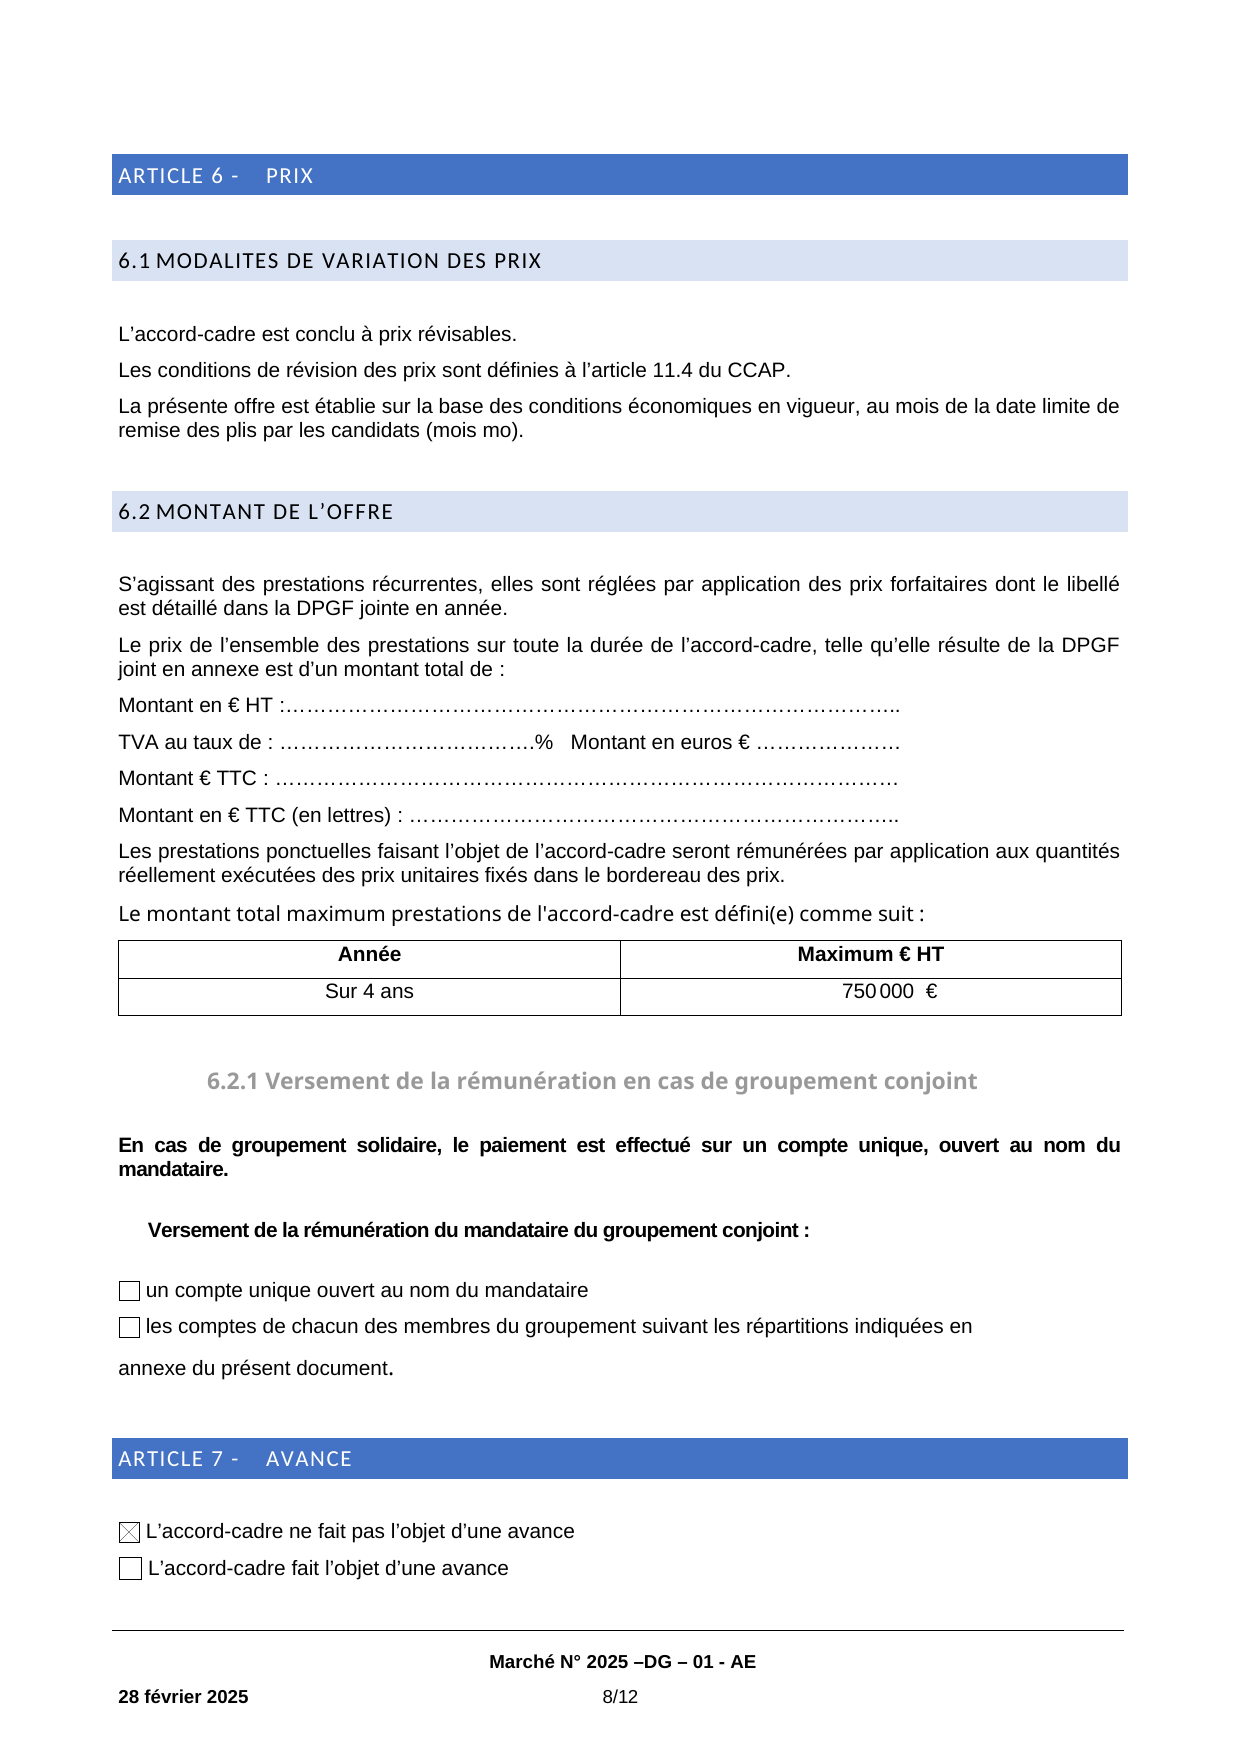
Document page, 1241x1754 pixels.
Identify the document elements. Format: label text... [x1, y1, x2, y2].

table_cell Sur 4 ans [119, 979, 620, 1015]
text Montant en € HT :…………………………………………………………………………….. [118, 693, 1122, 717]
subtitle modalites de variation des prix [118, 246, 1122, 274]
text S’agissant des prestations récurrentes, elles sont réglées par application des prix forfaitaires dont le libellé est détaillé dans la DPGF jointe en année. [118, 572, 1122, 620]
subtitle prix [118, 161, 1122, 189]
text un compte unique ouvert au nom du mandataire [118, 1278, 1122, 1302]
subtitle montant de l’offre [118, 498, 1122, 525]
text La présente offre est établie sur la base des conditions économiques en vigueur, au mois de la date limite de remise des plis par les candidats (mois mo). [118, 394, 1122, 442]
text Le prix de l’ensemble des prestations sur toute la durée de l’accord-cadre, telle qu’elle résulte de la DPGF joint en annexe est d’un montant total de : [118, 633, 1122, 681]
list 6.2.1 Versement de la rémunération en cas de groupement conjoint [207, 1065, 1122, 1097]
table_header Année [119, 941, 620, 978]
text L’accord-cadre ne fait pas l’objet d’une avance [118, 1519, 1122, 1543]
text les comptes de chacun des membres du groupement suivant les répartitions indiquées en [118, 1314, 1122, 1338]
text Les prestations ponctuelles faisant l’objet de l’accord-cadre seront rémunérées par application aux quantités réellement exécutées des prix unitaires fixés dans le bordereau des prix. [118, 839, 1122, 887]
text Le montant total maximum prestations de l'accord-cadre est défini(e) comme suit : [118, 899, 1122, 928]
text L’accord-cadre est conclu à prix révisables. [118, 321, 1122, 345]
text En cas de groupement solidaire, le paiement est effectué sur un compte unique, ouvert au nom du mandataire. [118, 1133, 1122, 1181]
text Montant en € TTC (en lettres) : …………………………………………………………….. [118, 802, 1122, 826]
table_header Maximum € HT [621, 941, 1121, 978]
text Les conditions de révision des prix sont définies à l’article 11.4 du CCAP. [118, 358, 1122, 382]
text Montant € TTC : ……………………………………………………………………………… [118, 766, 1122, 790]
text TVA au taux de : ……………………………….% Montant en euros € ………………… [118, 729, 1122, 753]
text annexe du présent document. [118, 1351, 1122, 1382]
text Versement de la rémunération du mandataire du groupement conjoint : [148, 1217, 1122, 1241]
table_cell 000 € [621, 979, 1121, 1015]
text L’accord-cadre fait l’objet d’une avance [118, 1556, 1122, 1580]
subtitle avance [118, 1445, 1122, 1472]
